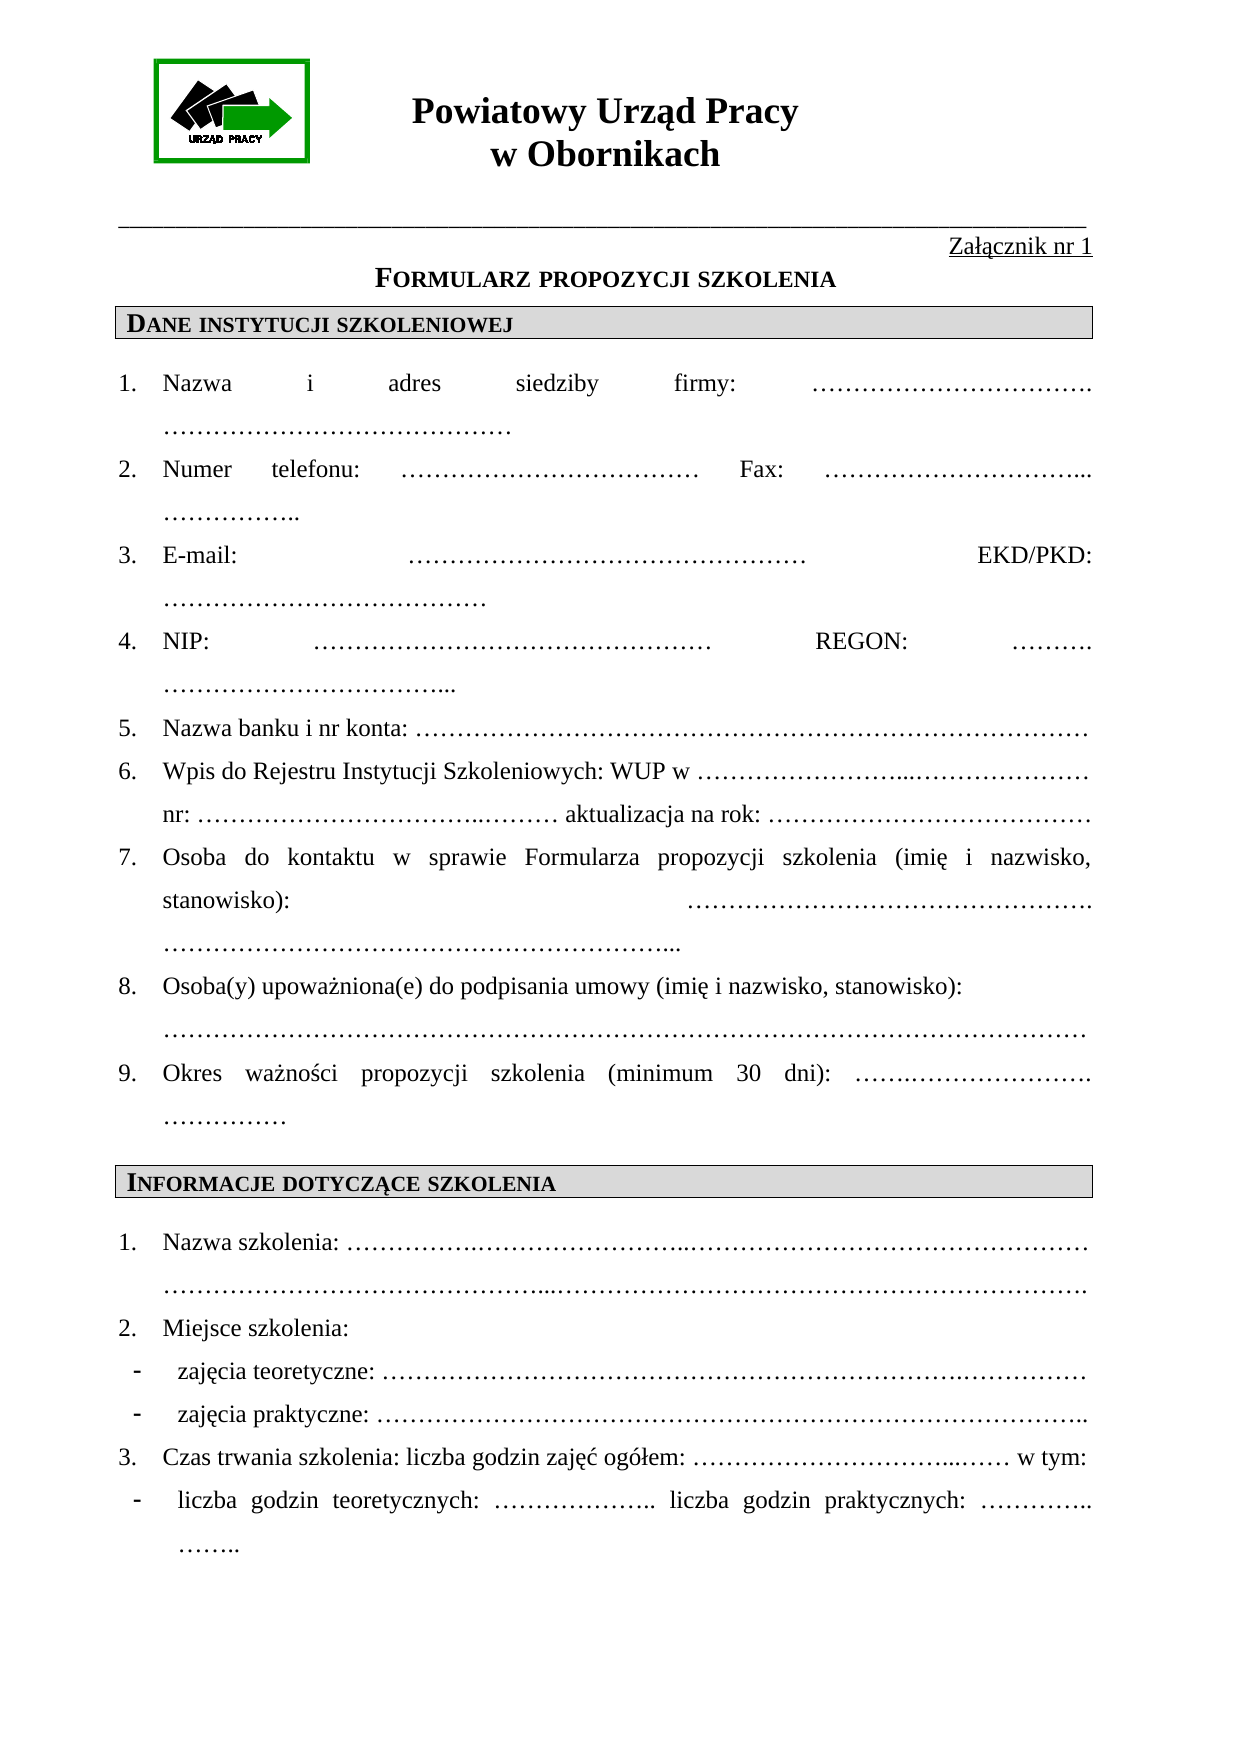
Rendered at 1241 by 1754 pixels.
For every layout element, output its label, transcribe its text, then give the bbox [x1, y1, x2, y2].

list Numer telefonu: ……………………………… Fax: …………………………...…………….. [118, 454, 1092, 526]
list Nazwa i adres siedziby firmy: …………………………….…………………………………… [118, 368, 1092, 439]
text Załącznik nr 1 [118, 231, 1092, 260]
list liczba godzin teoretycznych: ……………….. liczba godzin praktycznych: …………..…….. [133, 1486, 1092, 1557]
list NIP: ………………………………………… REGON: ……….……………………………... [118, 626, 1092, 698]
list Osoba(y) upoważniona(e) do podpisania umowy (imię i nazwisko, stanowisko): [118, 971, 1092, 1000]
table_header Dane instytucji szkoleniowej [116, 307, 1092, 338]
list zajęcia teoretyczne: …………………………………………………………….…………… [133, 1356, 1092, 1385]
table_header Informacje dotyczące szkolenia [116, 1166, 1092, 1197]
list Osoba do kontaktu w sprawie Formularza propozycji szkolenia (imię i nazwisko, stanowisko): ………………………………………….……………………………………………………... [118, 842, 1092, 957]
list Miejsce szkolenia: [118, 1313, 1092, 1342]
list zajęcia praktyczne: ………………………………………………………………………….. [133, 1399, 1092, 1428]
text Formularz propozycji szkolenia [118, 260, 1092, 293]
list ………………………………………...………………………………………………………. [162, 1270, 1092, 1299]
list ………………………………………………………………………………………………… [162, 1014, 1092, 1043]
list Wpis do Rejestru Instytucji Szkoleniowych: WUP w ……………………...………………… [118, 756, 1092, 784]
list E-mail: ………………………………………… EKD/PKD: ………………………………… [118, 540, 1092, 612]
list nr: ……………………………..……… aktualizacja na rok: ………………………………… [162, 799, 1092, 828]
list Okres ważności propozycji szkolenia (minimum 30 dni): …….………………….…………… [118, 1058, 1092, 1129]
list Nazwa banku i nr konta: ……………………………………………………………………… [118, 713, 1092, 741]
list Czas trwania szkolenia: liczba godzin zajęć ogółem: …………………………...…… w tym: [118, 1442, 1092, 1471]
list Nazwa szkolenia: …………….……………………..………………………………………… [118, 1227, 1092, 1256]
